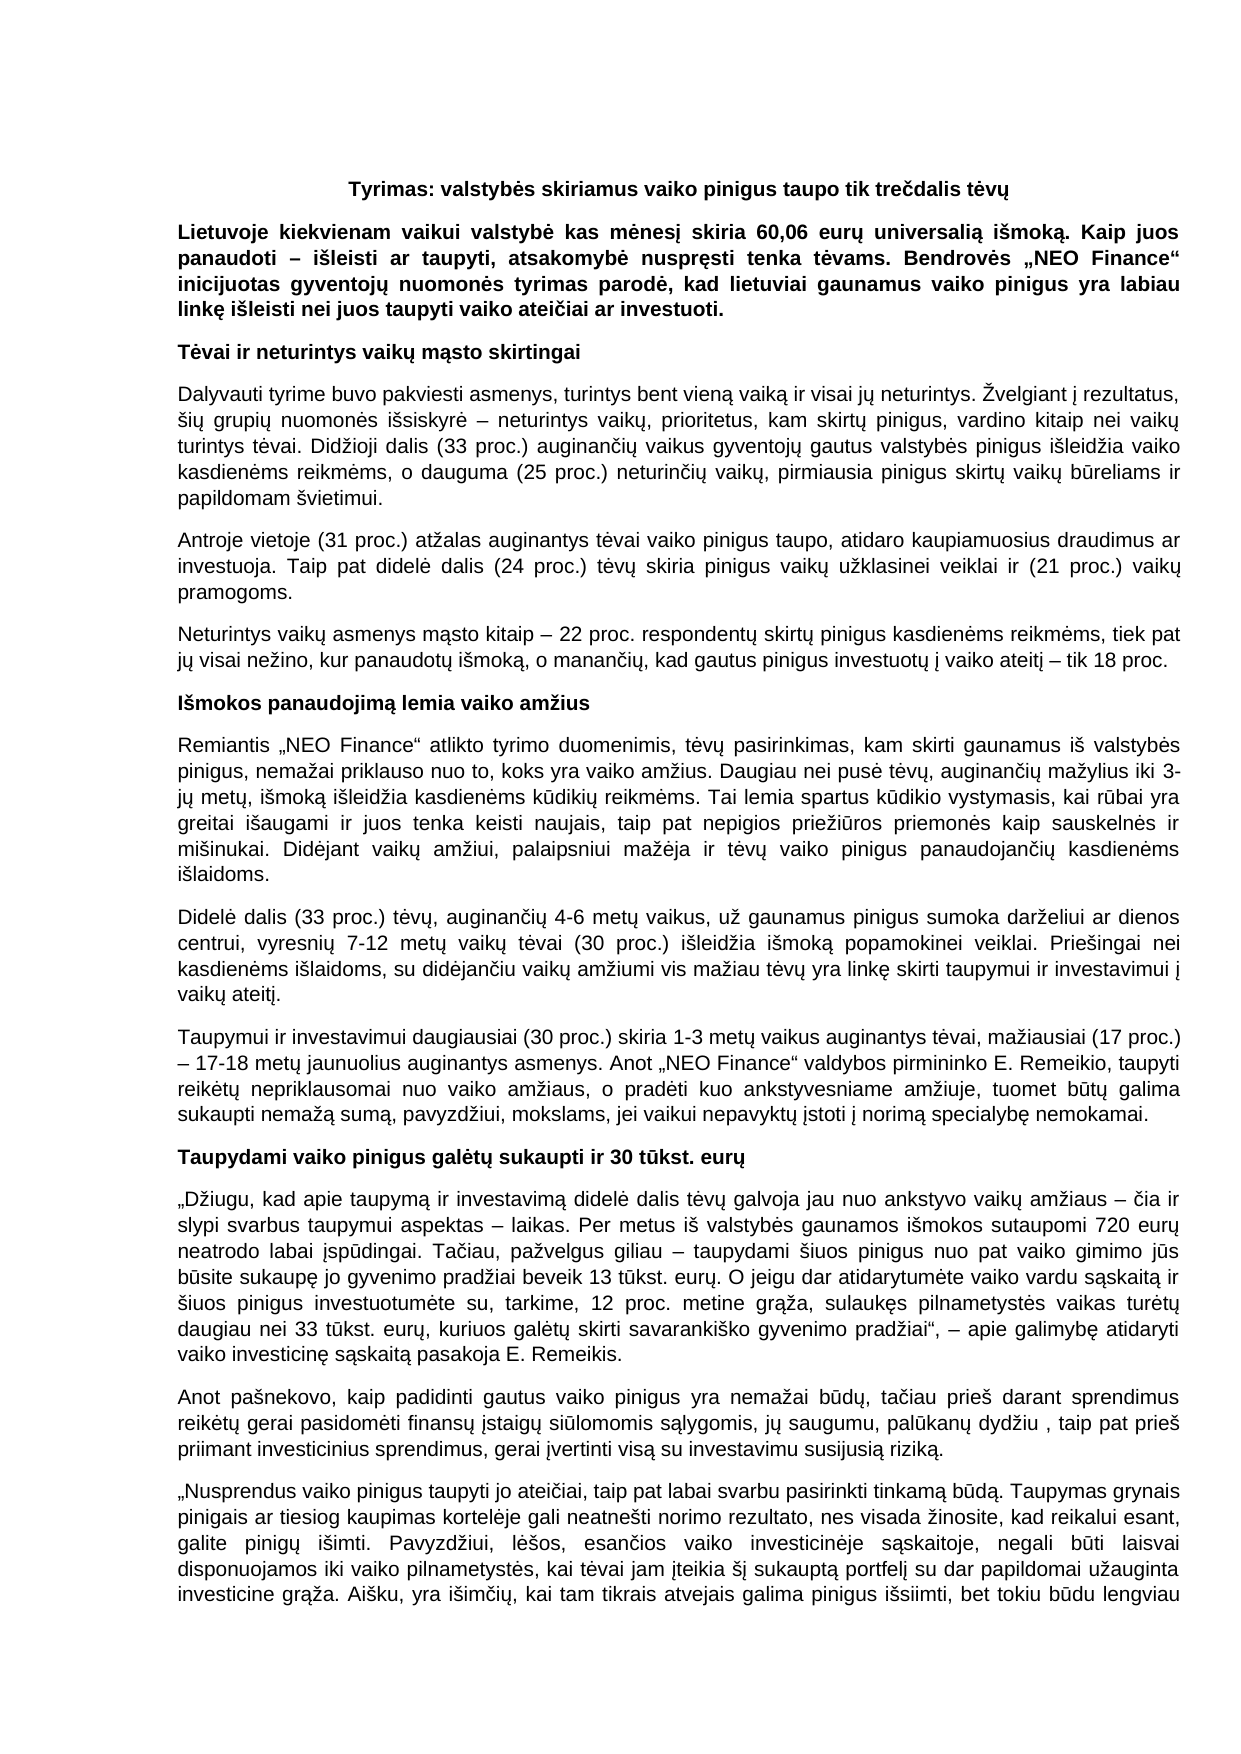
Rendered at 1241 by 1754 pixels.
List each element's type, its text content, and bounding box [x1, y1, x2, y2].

text Tėvai ir neturintys vaikų mąsto skirtingai [177, 340, 1181, 364]
text Išmokos panaudojimą lemia vaiko amžius [177, 691, 1181, 714]
text Taupymui ir investavimui daugiausiai (30 proc.) skiria 1-3 metų vaikus auginantys tėvai, mažiausiai (17 proc.) – 17-18 metų jaunuolius auginantys asmenys. Anot „NEO Finance“ valdybos pirmininko E. Remeikio, taupyti reikėtų nepriklausomai nuo vaiko amžiaus, o pradėti kuo ankstyvesniame amžiuje, tuomet būtų galima sukaupti nemažą sumą, pavyzdžiui, mokslams, jei vaikui nepavyktų įstoti į norimą specialybę nemokamai. [177, 1025, 1181, 1126]
text Neturintys vaikų asmenys mąsto kitaip – 22 proc. respondentų skirtų pinigus kasdienėms reikmėms, tiek pat jų visai nežino, kur panaudotų išmoką, o manančių, kad gautus pinigus investuotų į vaiko ateitį – tik 18 proc. [177, 622, 1181, 672]
text Tyrimas: valstybės skiriamus vaiko pinigus taupo tik trečdalis tėvų [177, 177, 1181, 201]
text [177, 1479, 1181, 1606]
text Dalyvauti tyrime buvo pakviesti asmenys, turintys bent vieną vaiką ir visai jų neturintys. Žvelgiant į rezultatus, šių grupių nuomonės išsiskyrė – neturintys vaikų, prioritetus, kam skirtų pinigus, vardino kitaip nei vaikų turintys tėvai. Didžioji dalis (33 proc.) auginančių vaikus gyventojų gautus valstybės pinigus išleidžia vaiko kasdienėms reikmėms, o dauguma (25 proc.) neturinčių vaikų, pirmiausia pinigus skirtų vaikų būreliams ir papildomam švietimui. [177, 382, 1181, 509]
text Antroje vietoje (31 proc.) atžalas auginantys tėvai vaiko pinigus taupo, atidaro kaupiamuosius draudimus ar investuoja. Taip pat didelė dalis (24 proc.) tėvų skiria pinigus vaikų užklasinei veiklai ir (21 proc.) vaikų pramogoms. [177, 528, 1181, 604]
text Lietuvoje kiekvienam vaikui valstybė kas mėnesį skiria 60,06 eurų universalią išmoką. Kaip juos panaudoti – išleisti ar taupyti, atsakomybė nuspręsti tenka tėvams. Bendrovės „NEO Finance“ inicijuotas gyventojų nuomonės tyrimas parodė, kad lietuviai gaunamus vaiko pinigus yra labiau linkę išleisti nei juos taupyti vaiko ateičiai ar investuoti. [177, 220, 1181, 321]
text „Džiugu, kad apie taupymą ir investavimą didelė dalis tėvų galvoja jau nuo ankstyvo vaikų amžiaus – čia ir slypi svarbus taupymui aspektas – laikas. Per metus iš valstybės gaunamos išmokos sutaupomi 720 eurų neatrodo labai įspūdingai. Tačiau, pažvelgus giliau – taupydami šiuos pinigus nuo pat vaiko gimimo jūs būsite sukaupę jo gyvenimo pradžiai beveik 13 tūkst. eurų. O jeigu dar atidarytumėte vaiko vardu sąskaitą ir šiuos pinigus investuotumėte su, tarkime, 12 proc. metine grąža, sulaukęs pilnametystės vaikas turėtų daugiau nei 33 tūkst. eurų, kuriuos galėtų skirti savarankiško gyvenimo pradžiai“, – apie galimybę atidaryti vaiko investicinę sąskaitą pasakoja E. Remeikis. [177, 1187, 1181, 1366]
text Didelė dalis (33 proc.) tėvų, auginančių 4-6 metų vaikus, už gaunamus pinigus sumoka darželiui ar dienos centrui, vyresnių 7-12 metų vaikų tėvai (30 proc.) išleidžia išmoką popamokinei veiklai. Priešingai nei kasdienėms išlaidoms, su didėjančiu vaikų amžiumi vis mažiau tėvų yra linkę skirti taupymui ir investavimui į vaikų ateitį. [177, 905, 1181, 1006]
text Taupydami vaiko pinigus galėtų sukaupti ir 30 tūkst. eurų [177, 1145, 1181, 1169]
text Remiantis „NEO Finance“ atlikto tyrimo duomenimis, tėvų pasirinkimas, kam skirti gaunamus iš valstybės pinigus, nemažai priklauso nuo to, koks yra vaiko amžius. Daugiau nei pusė tėvų, auginančių mažylius iki 3-jų metų, išmoką išleidžia kasdienėms kūdikių reikmėms. Tai lemia spartus kūdikio vystymasis, kai rūbai yra greitai išaugami ir juos tenka keisti naujais, taip pat nepigios priežiūros priemonės kaip sauskelnės ir mišinukai. Didėjant vaikų amžiui, palaipsniui mažėja ir tėvų vaiko pinigus panaudojančių kasdienėms išlaidoms. [177, 733, 1181, 886]
text Anot pašnekovo, kaip padidinti gautus vaiko pinigus yra nemažai būdų, tačiau prieš darant sprendimus reikėtų gerai pasidomėti finansų įstaigų siūlomomis sąlygomis, jų saugumu, palūkanų dydžiu , taip pat prieš priimant investicinius sprendimus, gerai įvertinti visą su investavimu susijusią riziką. [177, 1385, 1181, 1460]
